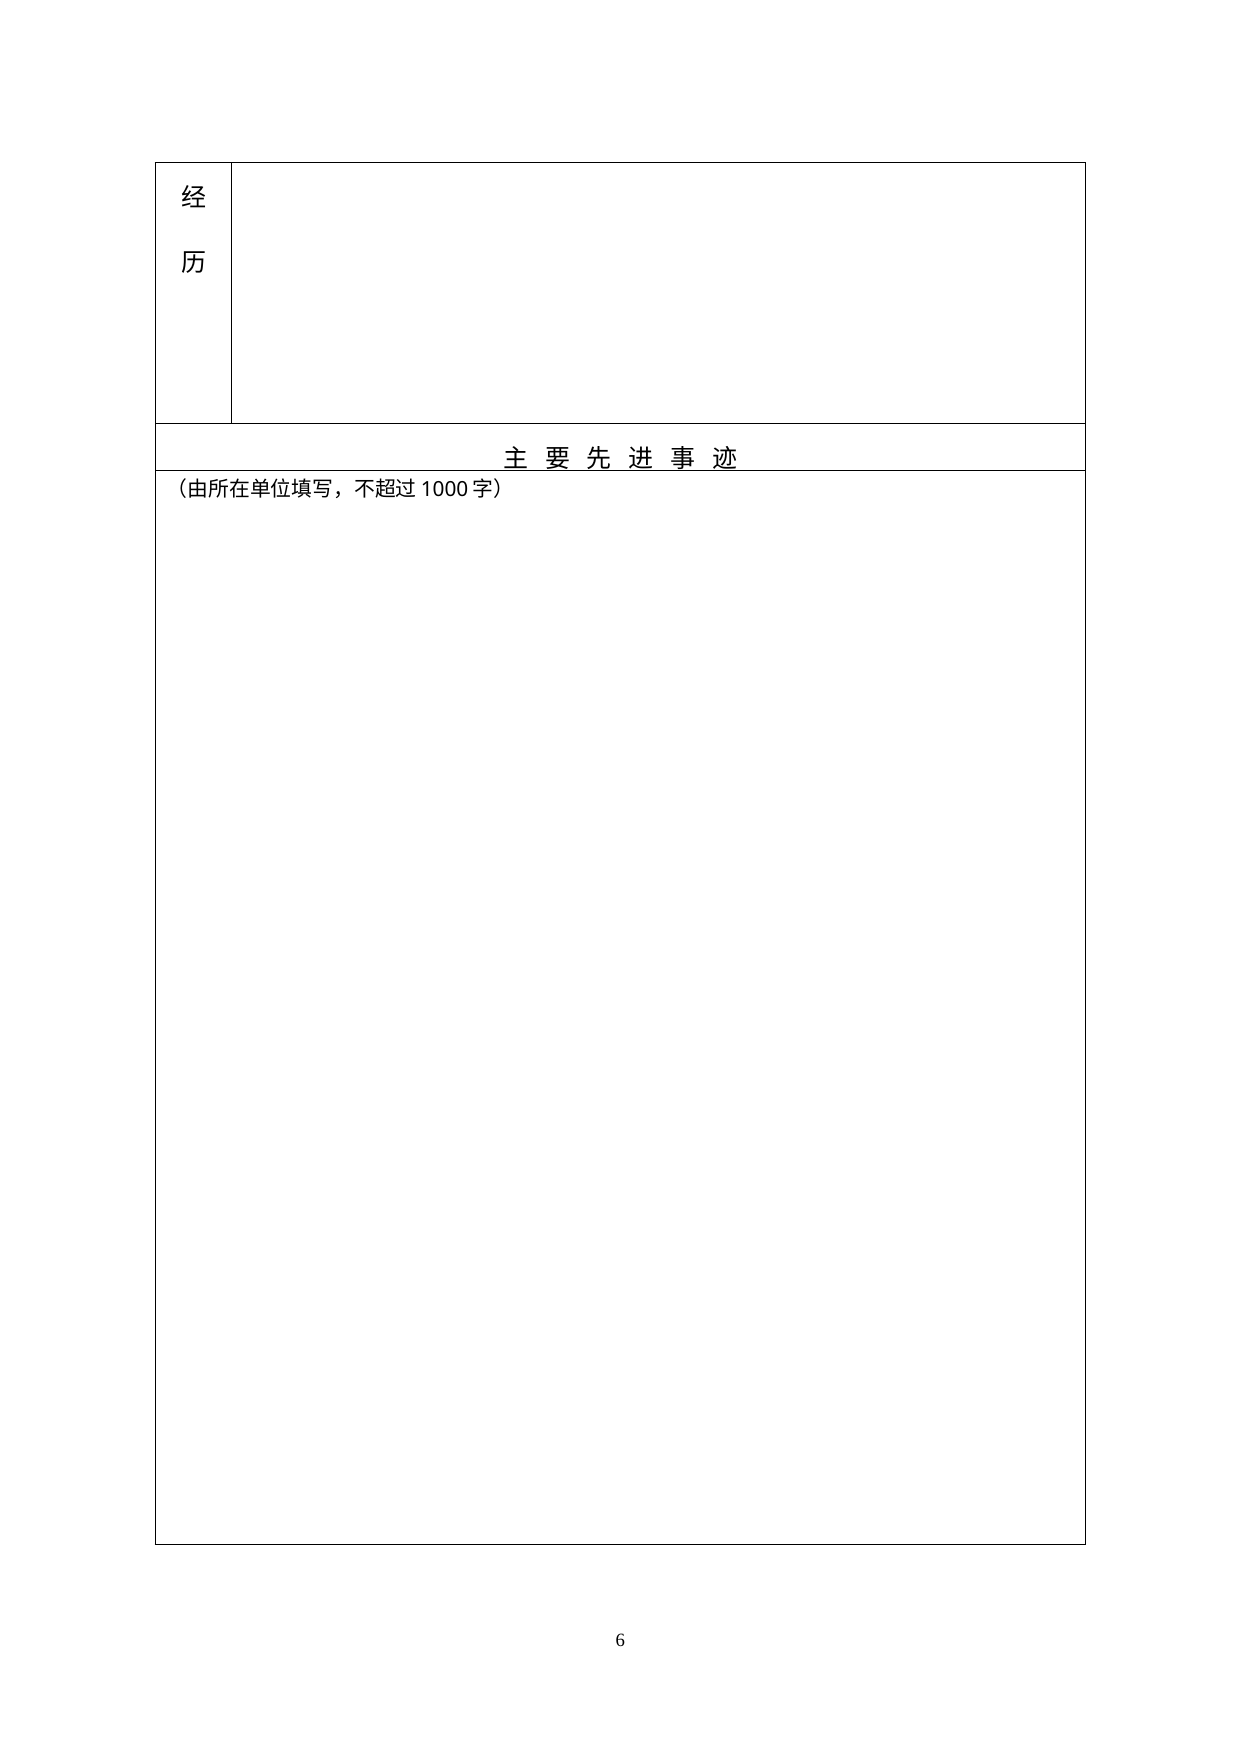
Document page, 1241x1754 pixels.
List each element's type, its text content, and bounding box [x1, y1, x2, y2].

table_cell [232, 163, 1085, 423]
table_cell 主 要 先 进 事 迹 [156, 424, 1085, 470]
table_cell （由所在单位填写，不超过1000字） [156, 471, 1085, 1544]
table_cell 主 要 经 历 [156, 163, 231, 423]
